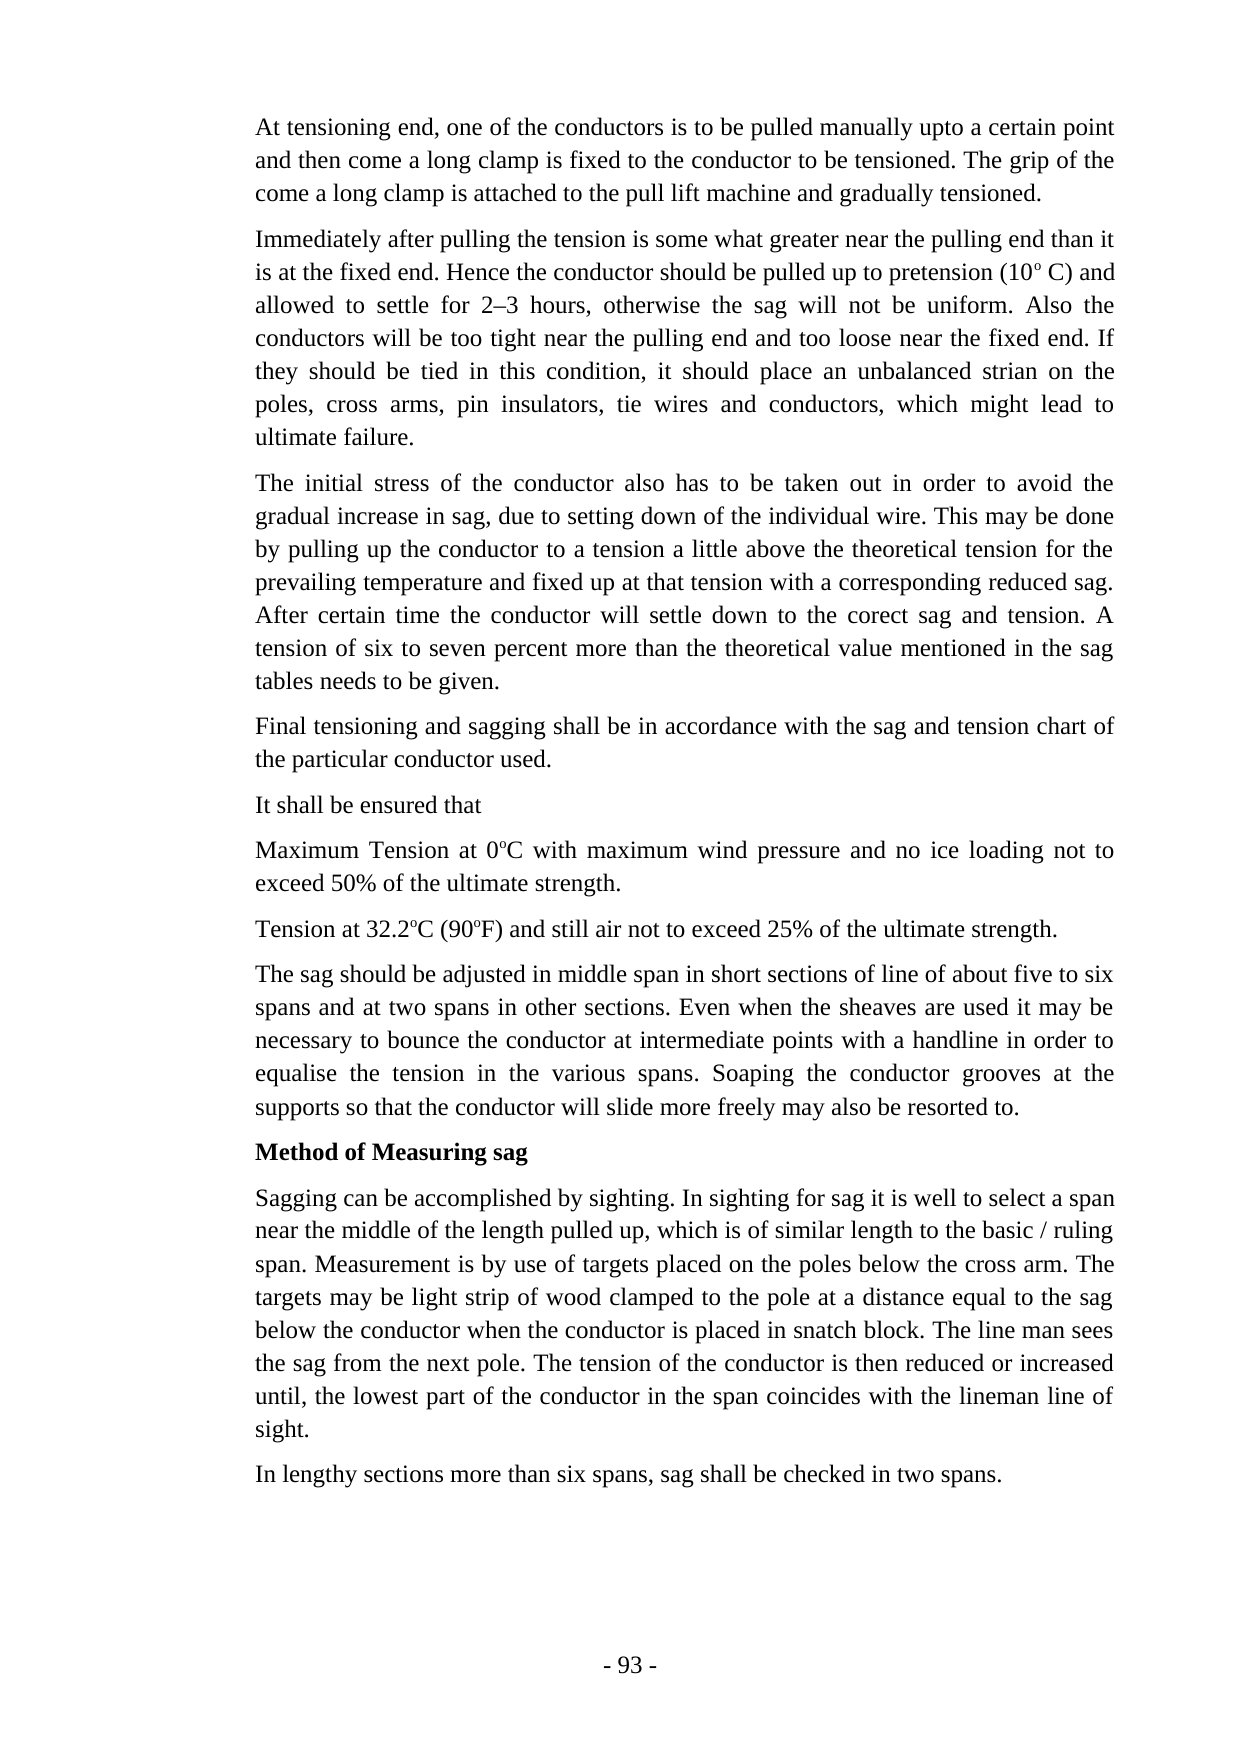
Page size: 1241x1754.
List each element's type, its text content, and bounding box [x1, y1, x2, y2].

text Final tensioning and sagging shall be in accordance with the sag and tension chart of the particular conductor used. [255, 711, 1115, 773]
text The sag should be adjusted in middle span in short sections of line of about five to six spans and at two spans in other sections. Even when the sheaves are used it may be necessary to bounce the conductor at intermediate points with a handline in order to equalise the tension in the various spans. Soaping the conductor grooves at the supports so that the conductor will slide more freely may also be resorted to. [255, 959, 1115, 1120]
list Method of Measuring sag [180, 1137, 1115, 1166]
text It shall be ensured that [255, 790, 1115, 819]
text The initial stress of the conductor also has to be taken out in order to avoid the gradual increase in sag, due to setting down of the individual wire. This may be done by pulling up the conductor to a tension a little above the theoretical tension for the prevailing temperature and fixed up at that tension with a corresponding reduced sag. After certain time the conductor will settle down to the corect sag and tension. A tension of six to seven percent more than the theoretical value mentioned in the sag tables needs to be given. [255, 468, 1115, 694]
text Maximum Tension at 0oC with maximum wind pressure and no ice loading not to exceed 50% of the ultimate strength. [255, 835, 1115, 897]
text Immediately after pulling the tension is some what greater near the pulling end than it is at the fixed end. Hence the conductor should be pulled up to pretension (10o C) and allowed to settle for 2–3 hours, otherwise the sag will not be uniform. Also the conductors will be too tight near the pulling end and too loose near the fixed end. If they should be tied in this condition, it should place an unbalanced strian on the poles, cross arms, pin insulators, tie wires and conductors, which might lead to ultimate failure. [255, 224, 1115, 451]
text Tension at 32.2oC (90oF) and still air not to exceed 25% of the ultimate strength. [255, 914, 1115, 943]
text In lengthy sections more than six spans, sag shall be checked in two spans. [255, 1459, 1115, 1488]
text At tensioning end, one of the conductors is to be pulled manually upto a certain point and then come a long clamp is fixed to the conductor to be tensioned. The grip of the come a long clamp is attached to the pull lift machine and gradually tensioned. [255, 112, 1115, 207]
text Sagging can be accomplished by sighting. In sighting for sag it is well to select a span near the middle of the length pulled up, which is of similar length to the basic / ruling span. Measurement is by use of targets placed on the poles below the cross arm. The targets may be light strip of wood clamped to the pole at a distance equal to the sag below the conductor when the conductor is placed in snatch block. The line man sees the sag from the next pole. The tension of the conductor is then reduced or increased until, the lowest part of the conductor in the span coincides with the lineman line of sight. [255, 1183, 1115, 1442]
